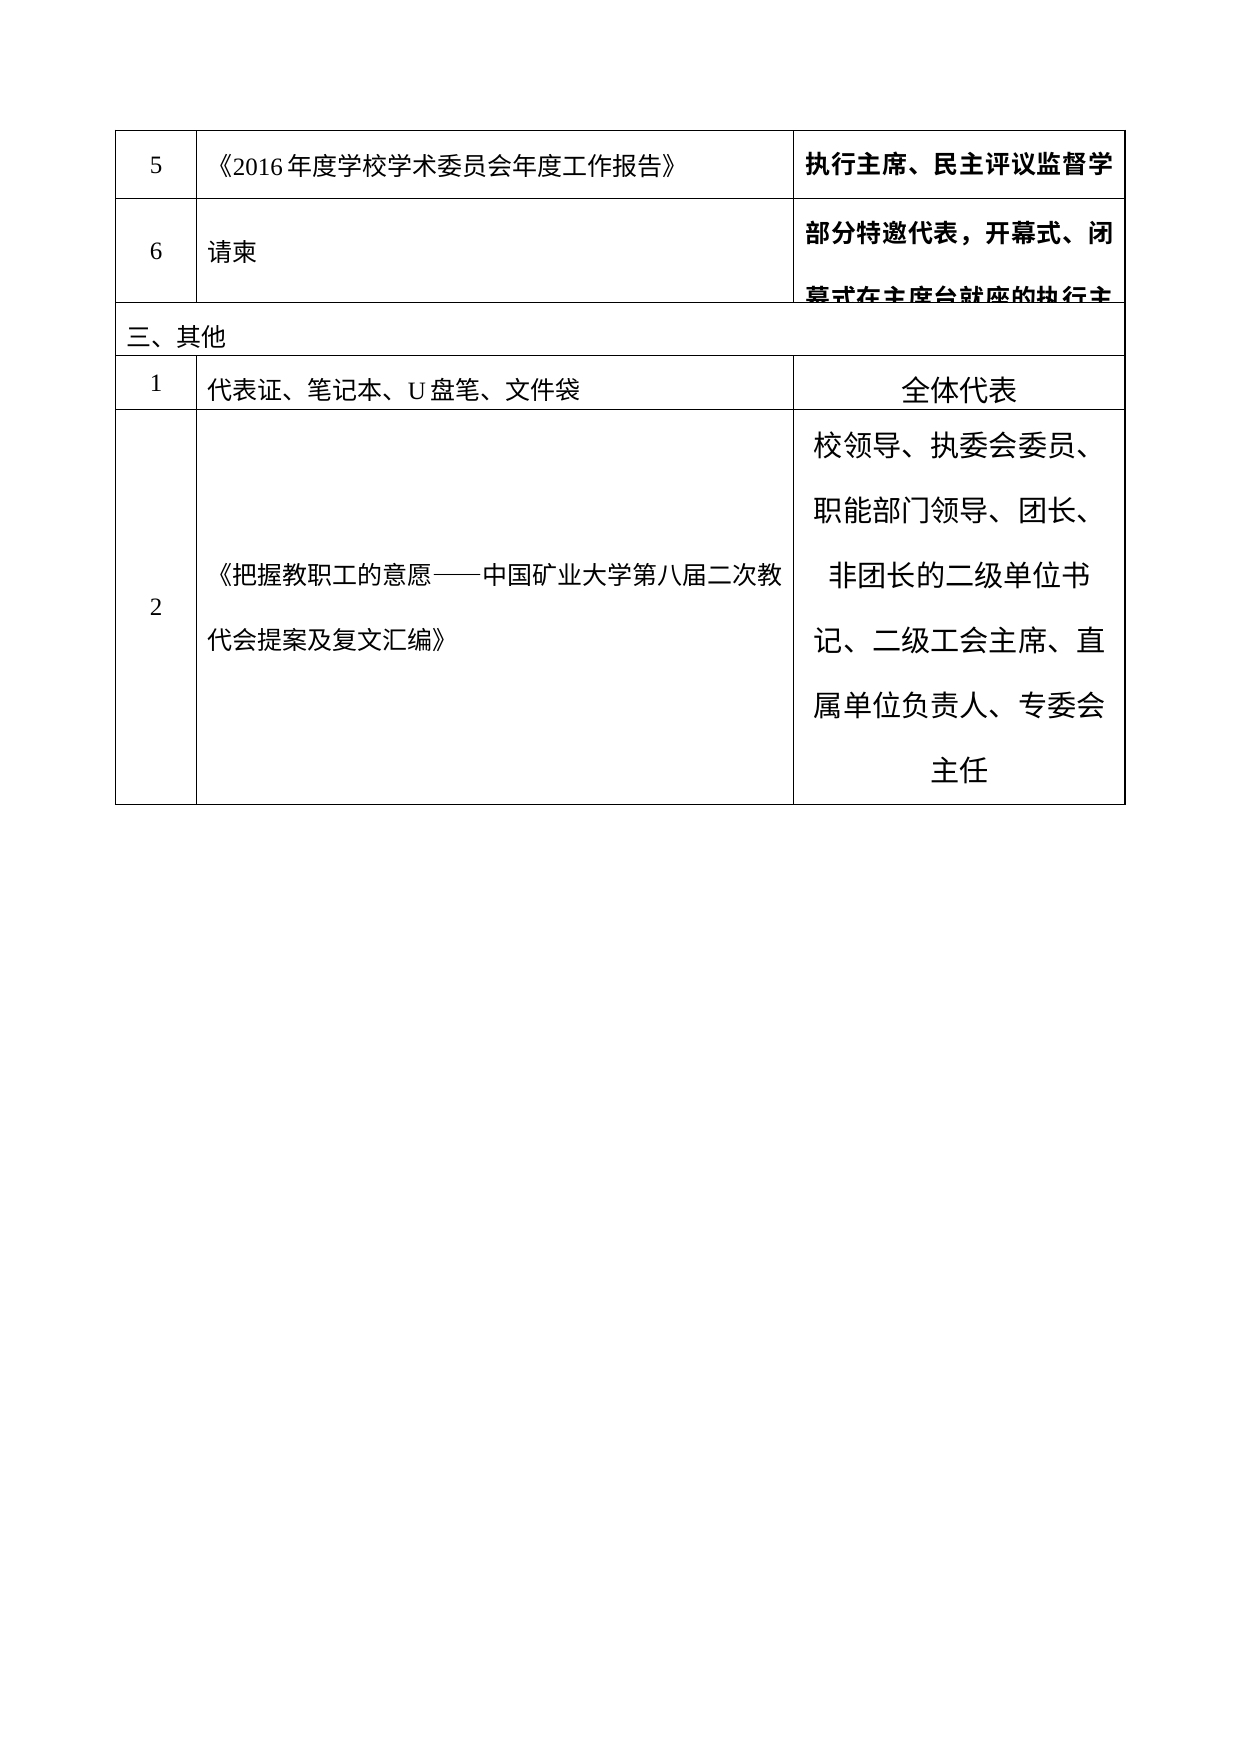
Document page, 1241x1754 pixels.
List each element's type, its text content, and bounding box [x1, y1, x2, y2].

table_cell 2 [116, 410, 196, 803]
table_cell 部分特邀代表，开幕式、闭幕式在主席台就座的执行主席 [794, 199, 1124, 302]
table_cell 三、其他 [116, 303, 1124, 355]
table_cell 校领导、执委会委员、职能部门领导、团长、非团长的二级单位书记、二级工会主席、直属单位负责人、专委会主任 [794, 410, 1124, 803]
table_cell 5 [116, 131, 196, 198]
table_cell 全体代表 [794, 356, 1124, 408]
table_cell 《把握教职工的意愿——中国矿业大学第八届二次教代会提案及复文汇编》 [197, 410, 793, 803]
table_cell 《2016年度学校学术委员会年度工作报告》 [197, 131, 793, 198]
table_cell 6 [116, 199, 196, 302]
table_cell 代表证、笔记本、U盘笔、文件袋 [197, 356, 793, 408]
table_cell 执行主席、民主评议监督学术工作委员会 [794, 131, 1124, 198]
table_cell 请柬 [197, 199, 793, 302]
table_cell 1 [116, 356, 196, 408]
